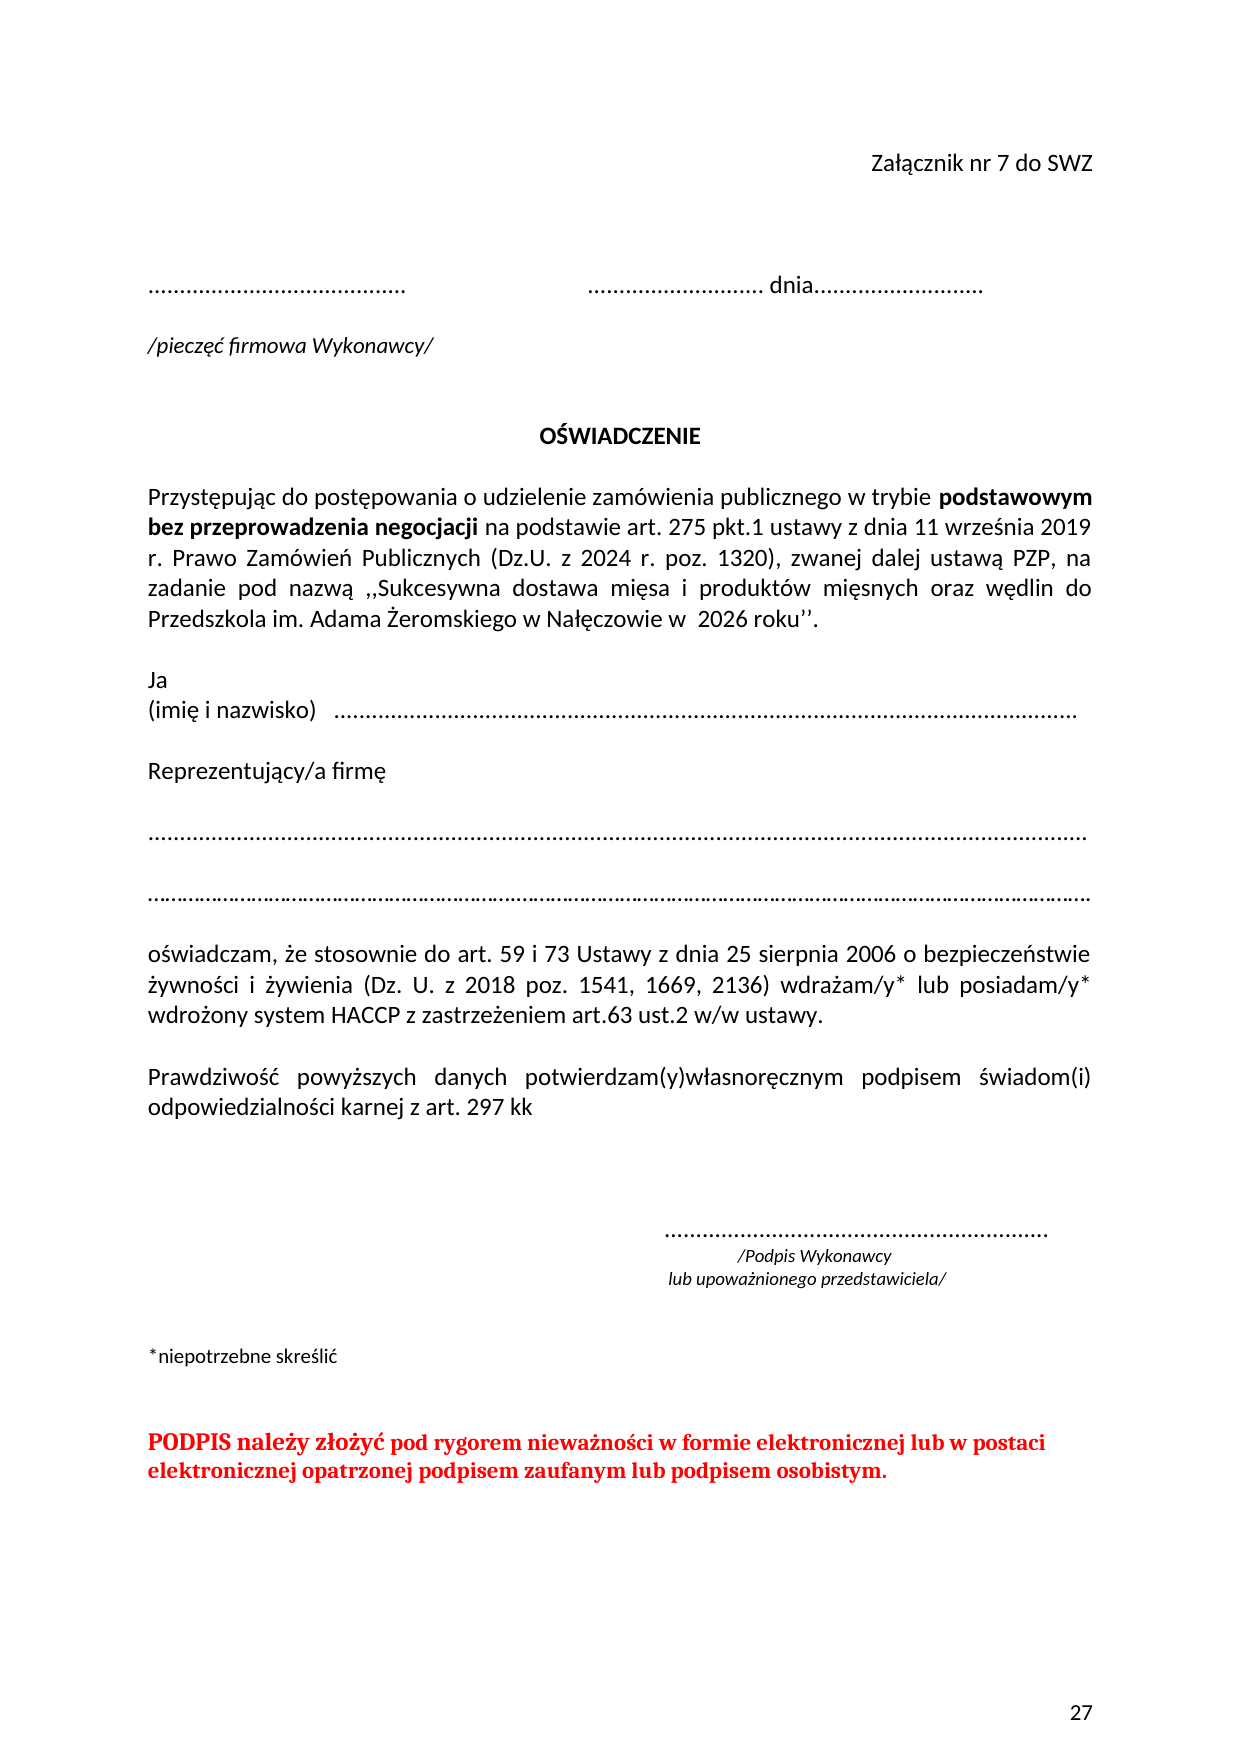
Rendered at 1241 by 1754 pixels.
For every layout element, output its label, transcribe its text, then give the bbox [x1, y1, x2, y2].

text Prawdziwość powyższych danych potwierdzam(y)własnoręcznym podpisem świadom(i) odpowiedzialności karnej z art. 297 kk [148, 1061, 1093, 1122]
text /Podpis Wykonawcy [664, 1244, 1093, 1267]
text Załącznik nr 7 do SWZ [148, 148, 1093, 178]
text (imię i nazwisko) ...................................................................................................................... [148, 694, 1093, 725]
text Reprezentujący/a firmę [148, 756, 1093, 786]
text *niepotrzebne skreślić [148, 1343, 1093, 1368]
text lub upoważnionego przedstawiciela/ [590, 1267, 1093, 1290]
text Ja [148, 664, 1093, 694]
text ............................................................. [590, 1213, 1093, 1244]
text /pieczęć firmowa Wykonawcy/ [148, 331, 1093, 359]
text Przystępując do postępowania o udzielenie zamówienia publicznego w trybie podstawowym bez przeprowadzenia negocjacji na podstawie art. 275 pkt.1 ustawy z dnia 11 września 2019 r. Prawo Zamówień Publicznych (Dz.U. z 2024 r. poz. 1320), zwanej dalej ustawą PZP, na zadanie pod nazwą ,,Sukcesywna dostawa mięsa i produktów mięsnych oraz wędlin do Przedszkola im. Adama Żeromskiego w Nałęczowie w 2026 roku’’. [148, 481, 1093, 633]
text oświadczam, że stosownie do art. 59 i 73 Ustawy z dnia 25 sierpnia 2006 o bezpieczeństwie żywności i żywienia (Dz. U. z 2018 poz. 1541, 1669, 2136) wdrażam/y* lub posiadam/y* wdrożony system HACCP z zastrzeżeniem art.63 ust.2 w/w ustawy. [148, 939, 1093, 1030]
text ......................................... ............................ dnia........................... [148, 270, 1093, 300]
text ……………………………………………………….………………………………………………………………………………………. [148, 878, 1093, 908]
text ..................................................................................................................................................... [148, 817, 1093, 847]
text OŚWIADCZENIE [148, 420, 1093, 450]
text PODPIS należy złożyć pod rygorem nieważności w formie elektronicznej lub w postaci elektronicznej opatrzonej podpisem zaufanym lub podpisem osobistym. [148, 1428, 1093, 1484]
